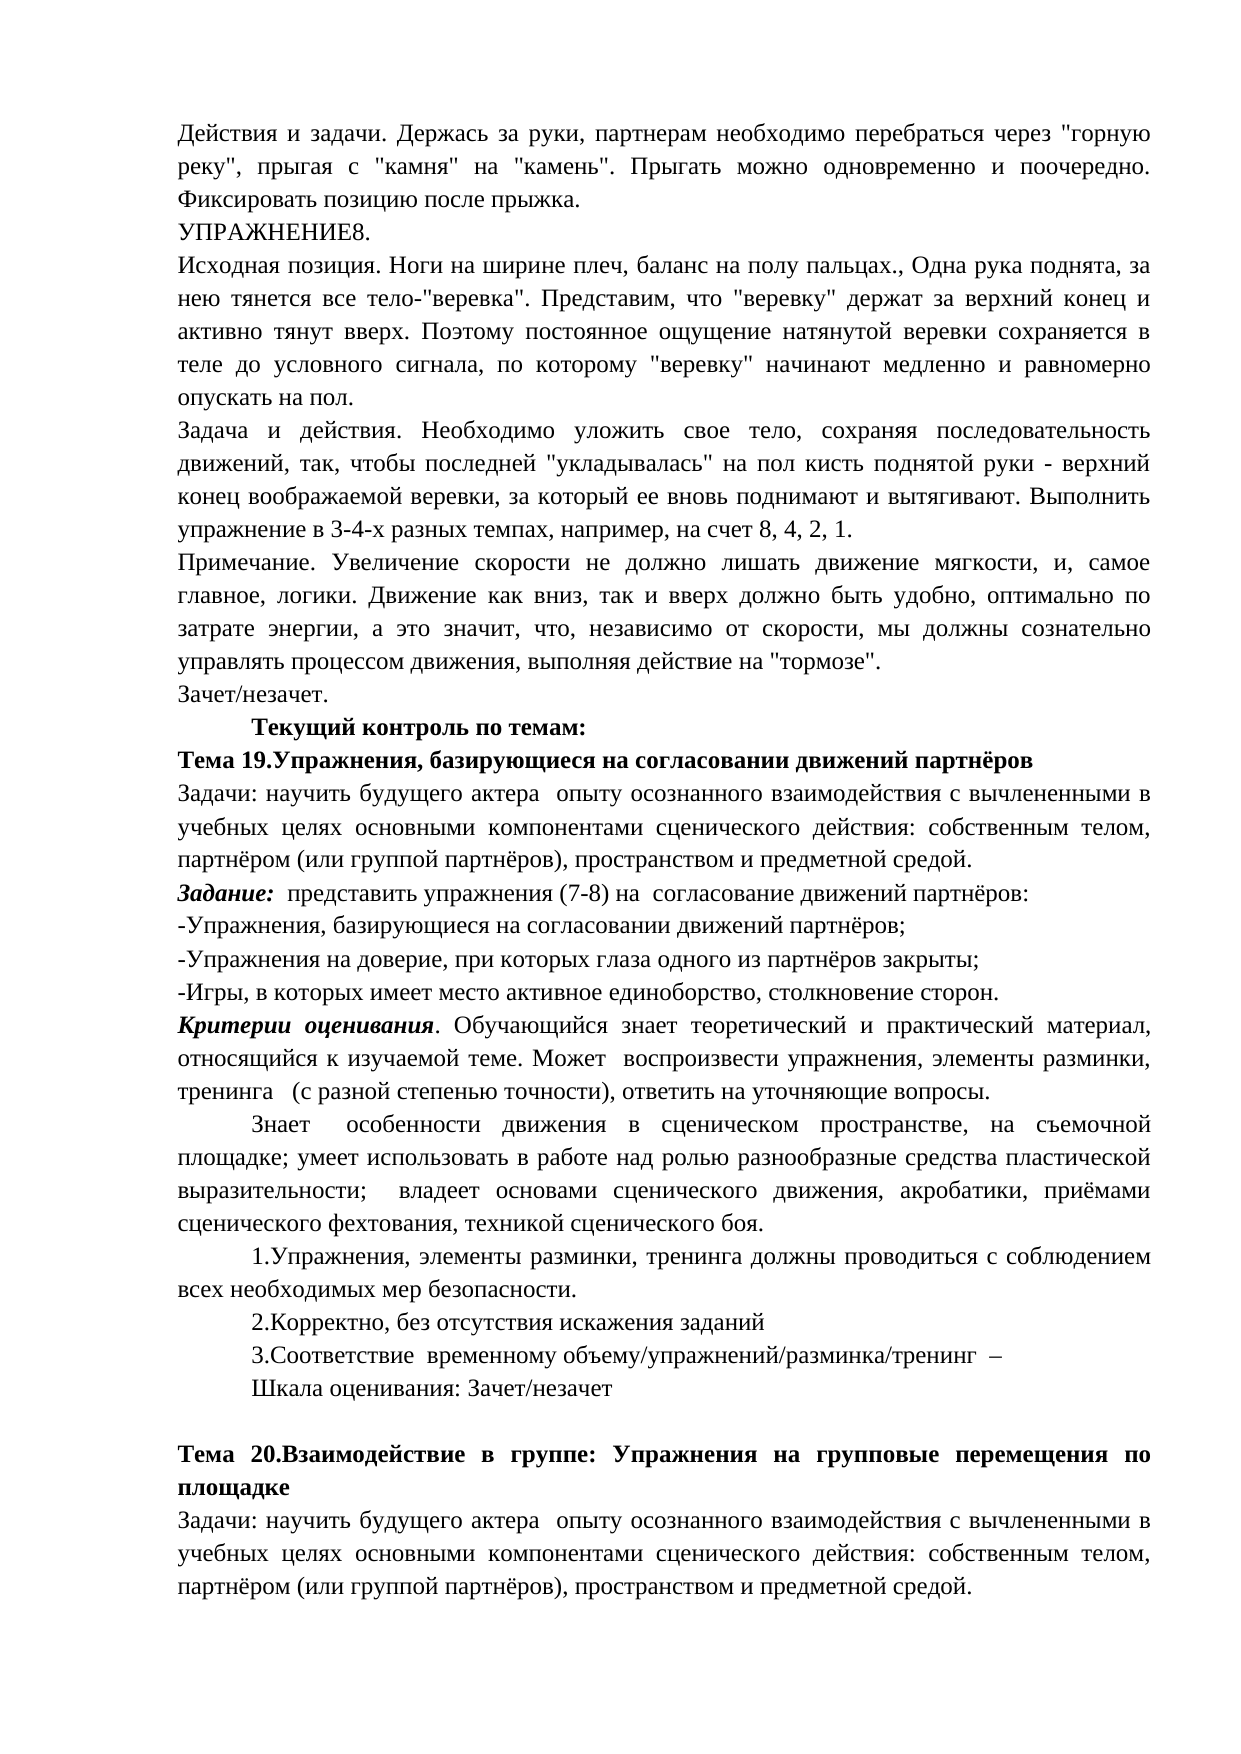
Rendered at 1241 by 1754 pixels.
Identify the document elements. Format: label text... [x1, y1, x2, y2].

text -Упражнения, базирующиеся на согласовании движений партнёров; [177, 911, 1152, 939]
text 3.Соответствие временному объему/упражнений/разминка/тренинг – [177, 1340, 1152, 1369]
text Шкала оценивания: Зачет/незачет [177, 1373, 1152, 1402]
text 1.Упражнения, элементы разминки, тренинга должны проводиться с соблюдением всех необходимых мер безопасности. [177, 1241, 1152, 1303]
text Текущий контроль по темам: [177, 712, 1152, 741]
text Задание: представить упражнения (7-8) на согласование движений партнёров: [177, 878, 1152, 906]
text Задачи: научить будущего актера опыту осознанного взаимодействия с вычлененными в учебных целях основными компонентами сценического действия: собственным телом, партнёром (или группой партнёров), пространством и предметной средой. [177, 778, 1152, 873]
text Действия и задачи. Держась за руки, партнерам необходимо перебраться через "горную реку", прыгая с "камня" на "камень". Прыгать можно одновременно и поочередно. Фиксировать позицию после прыжка. [177, 118, 1152, 213]
text Тема 20.Взаимодействие в группе: Упражнения на групповые перемещения по площадке [177, 1439, 1152, 1501]
text Тема 19.Упражнения, базирующиеся на согласовании движений партнёров [177, 746, 1152, 774]
text -Игры, в которых имеет место активное единоборство, столкновение сторон. [177, 977, 1152, 1005]
text УПРАЖНЕНИЕ8. [177, 217, 1152, 246]
text -Упражнения на доверие, при которых глаза одного из партнёров закрыты; [177, 944, 1152, 972]
text Задачи: научить будущего актера опыту осознанного взаимодействия с вычлененными в учебных целях основными компонентами сценического действия: собственным телом, партнёром (или группой партнёров), пространством и предметной средой. [177, 1505, 1152, 1600]
text 2.Корректно, без отсутствия искажения заданий [177, 1307, 1152, 1336]
text Критерии оценивания. Обучающийся знает теоретический и практический материал, относящийся к изучаемой теме. Может воспроизвести упражнения, элементы разминки, тренинга (с разной степенью точности), ответить на уточняющие вопросы. [177, 1010, 1152, 1104]
text Примечание. Увеличение скорости не должно лишать движение мягкости, и, самое главное, логики. Движение как вниз, так и вверх должно быть удобно, оптимально по затрате энергии, а это значит, что, независимо от скорости, мы должны сознательно управлять процессом движения, выполняя действие на "тормозе". [177, 547, 1152, 675]
text Задача и действия. Необходимо уложить свое тело, сохраняя последовательность движений, так, чтобы последней "укладывалась" на пол кисть поднятой руки - верхний конец воображаемой веревки, за который ее вновь поднимают и вытягивают. Выполнить упражнение в 3-4-х разных темпах, например, на счет 8, 4, 2, 1. [177, 415, 1152, 543]
text Исходная позиция. Ноги на ширине плеч, баланс на полу пальцах., Одна рука поднята, за нею тянется все тело-"веревка". Представим, что "веревку" держат за верхний конец и активно тянут вверх. Поэтому постоянное ощущение натянутой веревки сохраняется в теле до условного сигнала, по которому "веревку" начинают медленно и равномерно опускать на пол. [177, 250, 1152, 411]
text Зачет/незачет. [177, 679, 1152, 708]
